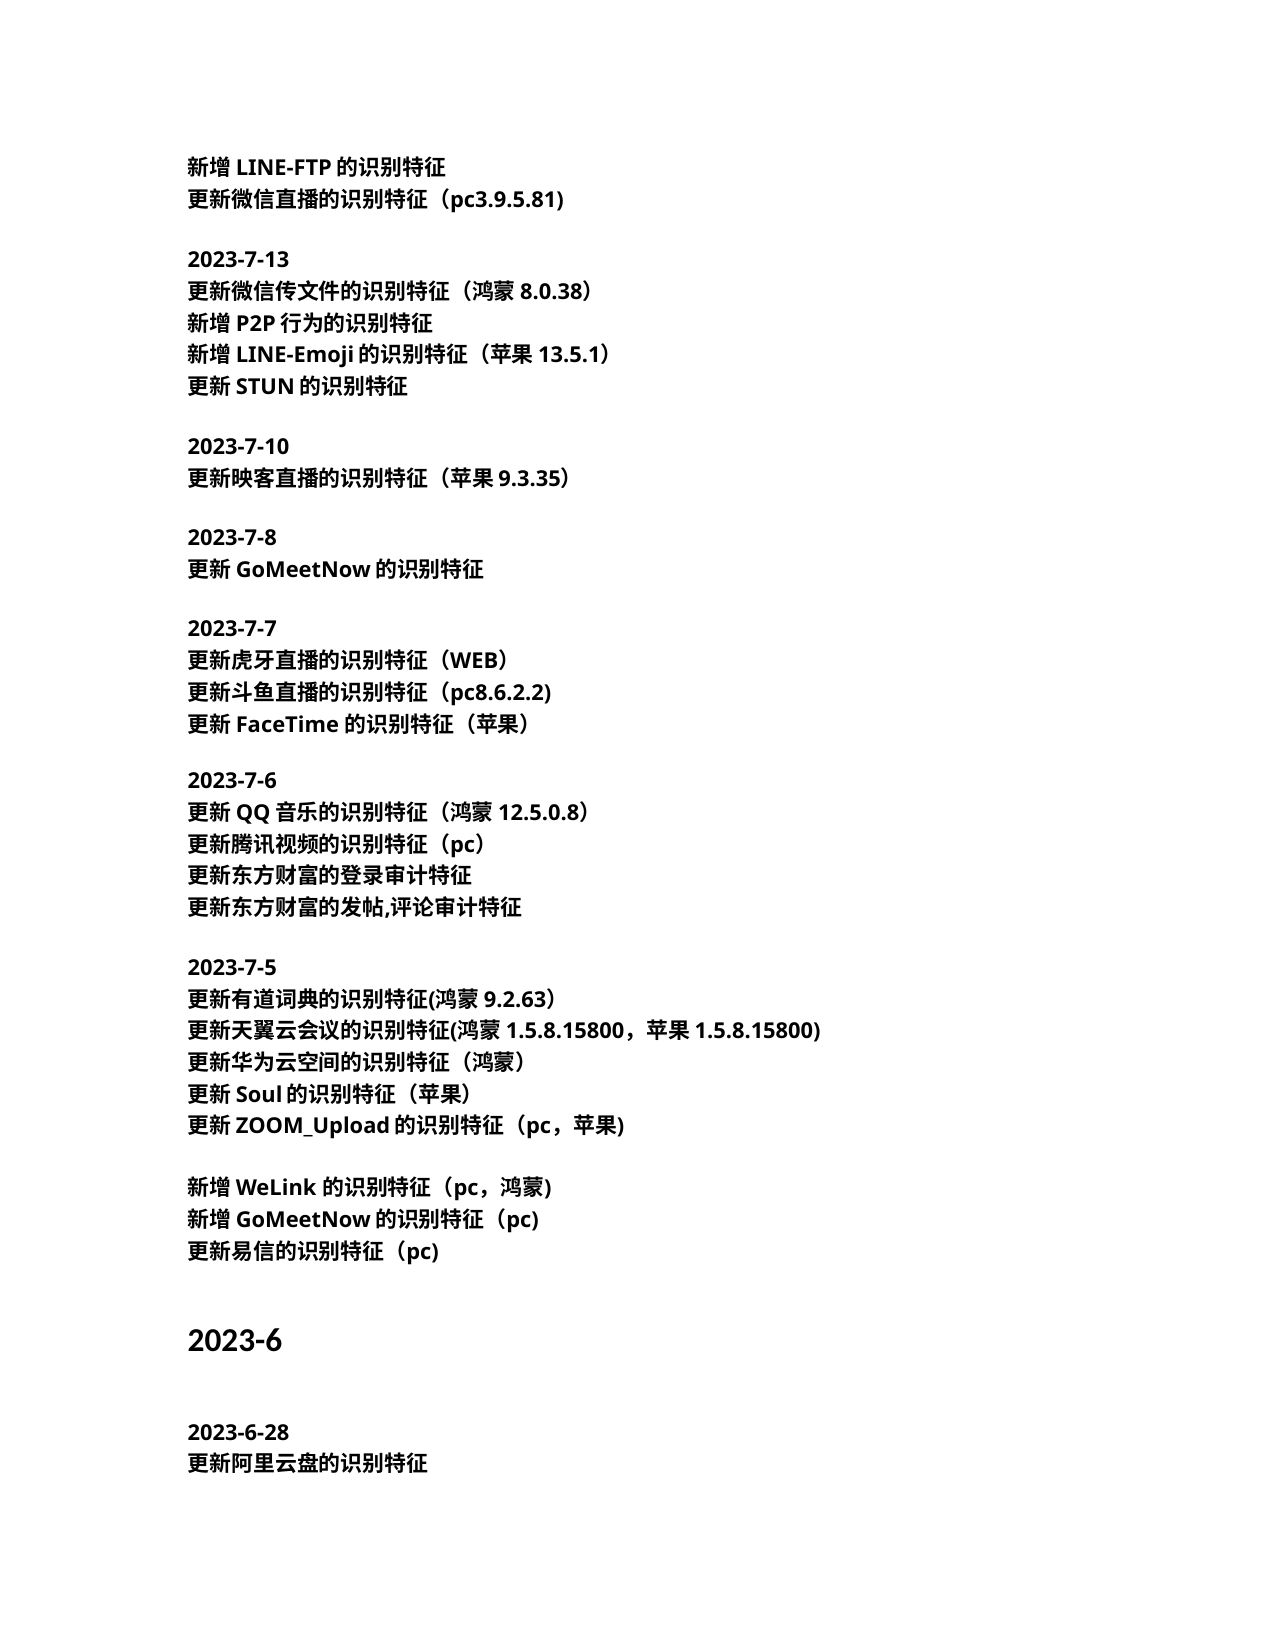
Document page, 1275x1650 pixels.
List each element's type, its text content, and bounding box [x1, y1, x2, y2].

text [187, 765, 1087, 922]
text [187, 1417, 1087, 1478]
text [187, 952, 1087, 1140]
text 更新微信传文件的识别特征（鸿蒙8.0.38） [187, 274, 1087, 306]
text 新增LINE-FTP的识别特征 [187, 150, 1087, 182]
text 更新GoMeetNow的识别特征 [187, 552, 1087, 584]
text 2023-7-13 [187, 244, 1087, 274]
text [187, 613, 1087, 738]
text 新增P2P行为的识别特征 [187, 306, 1087, 337]
text 更新STUN的识别特征 [187, 369, 1087, 401]
text 更新微信直播的识别特征（pc3.9.5.81) [187, 182, 1087, 213]
text 2023-7-8 [187, 522, 1087, 552]
text 2023-7-10 [187, 431, 1087, 461]
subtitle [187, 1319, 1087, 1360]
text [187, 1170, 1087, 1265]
text 更新映客直播的识别特征（苹果9.3.35） [187, 461, 1087, 492]
text 新增LINE-Emoji的识别特征（苹果13.5.1） [187, 337, 1087, 369]
